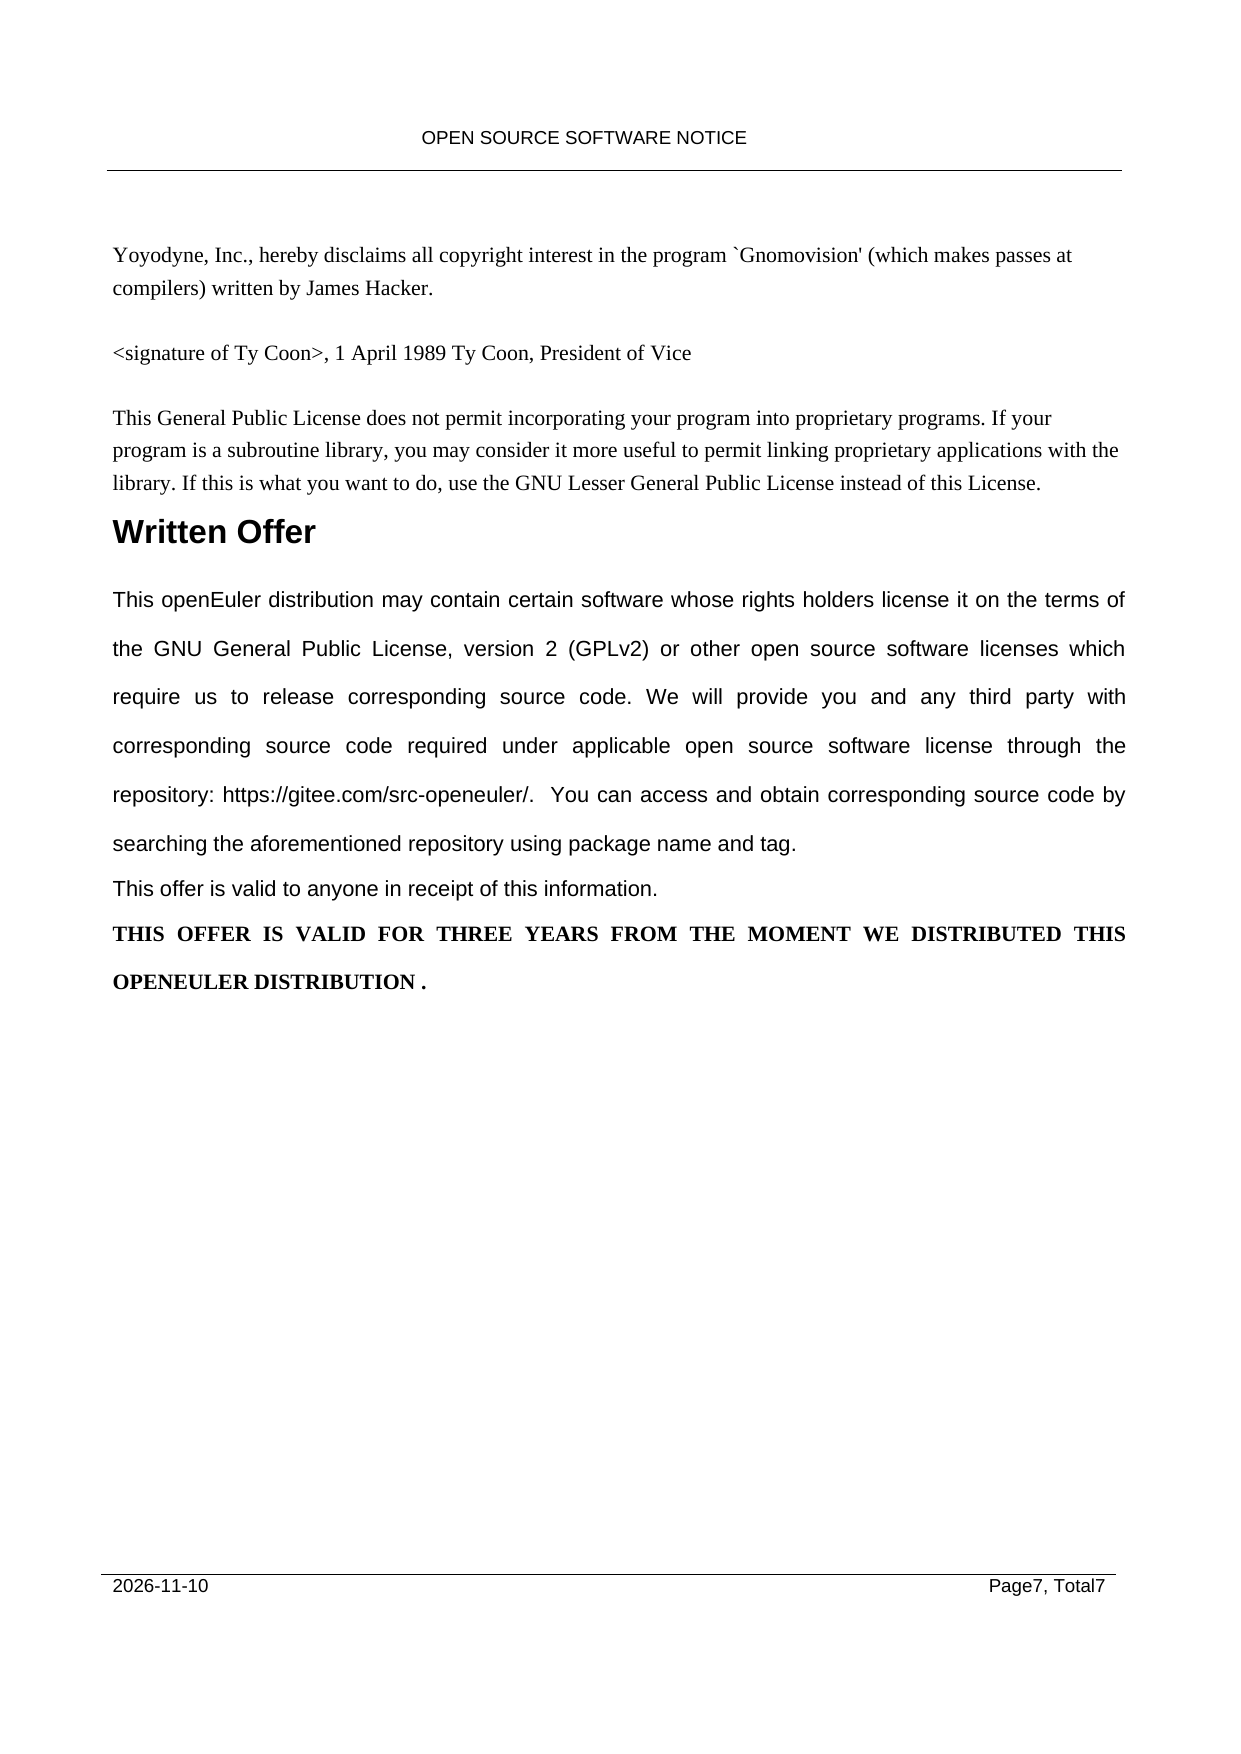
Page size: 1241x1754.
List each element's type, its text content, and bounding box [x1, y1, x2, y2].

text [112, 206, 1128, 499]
text This offer is valid to anyone in receipt of this information. [112, 872, 1128, 904]
text THIS OFFER IS VALID FOR THREE YEARS FROM THE MOMENT WE DISTRIBUTED THIS OPENEULER DISTRIBUTION . [112, 917, 1128, 998]
text This openEuler distribution may contain certain software whose rights holders license it on the terms of the GNU General Public License, version 2 (GPLv2) or other open source software licenses which require us to release corresponding source code. We will provide you and any third party with corresponding source code required under applicable open source software license through the repository: https://gitee.com/src-openeuler/. You can access and obtain corresponding source code by searching the aforementioned repository using package name and tag. [112, 583, 1128, 859]
text Written Offer [112, 499, 1128, 564]
